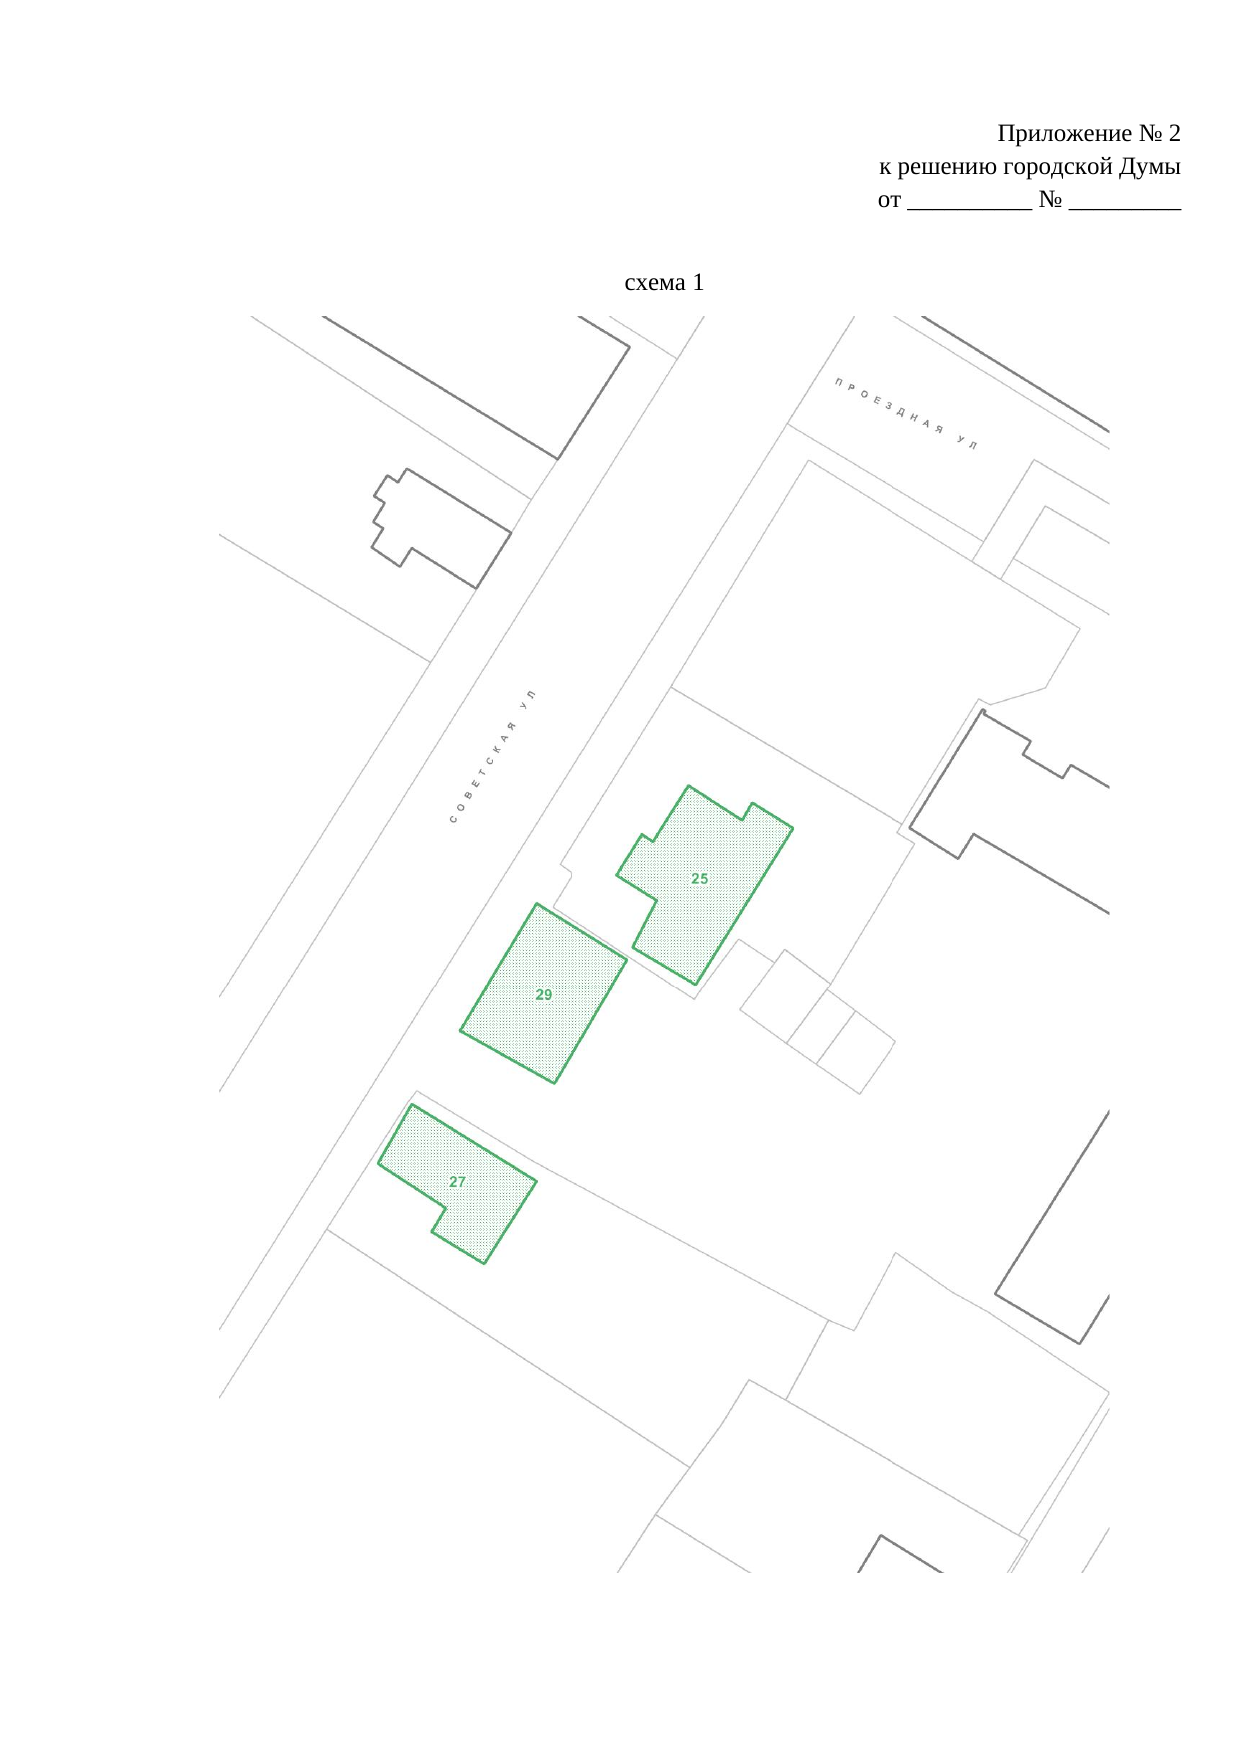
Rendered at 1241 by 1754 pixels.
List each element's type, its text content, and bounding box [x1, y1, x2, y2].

text схема 1 [148, 267, 1181, 296]
picture [219, 316, 1110, 1573]
text от __________ № _________ [148, 184, 1181, 213]
text Приложение № 2 [148, 118, 1181, 147]
text к решению городской Думы [148, 151, 1181, 180]
